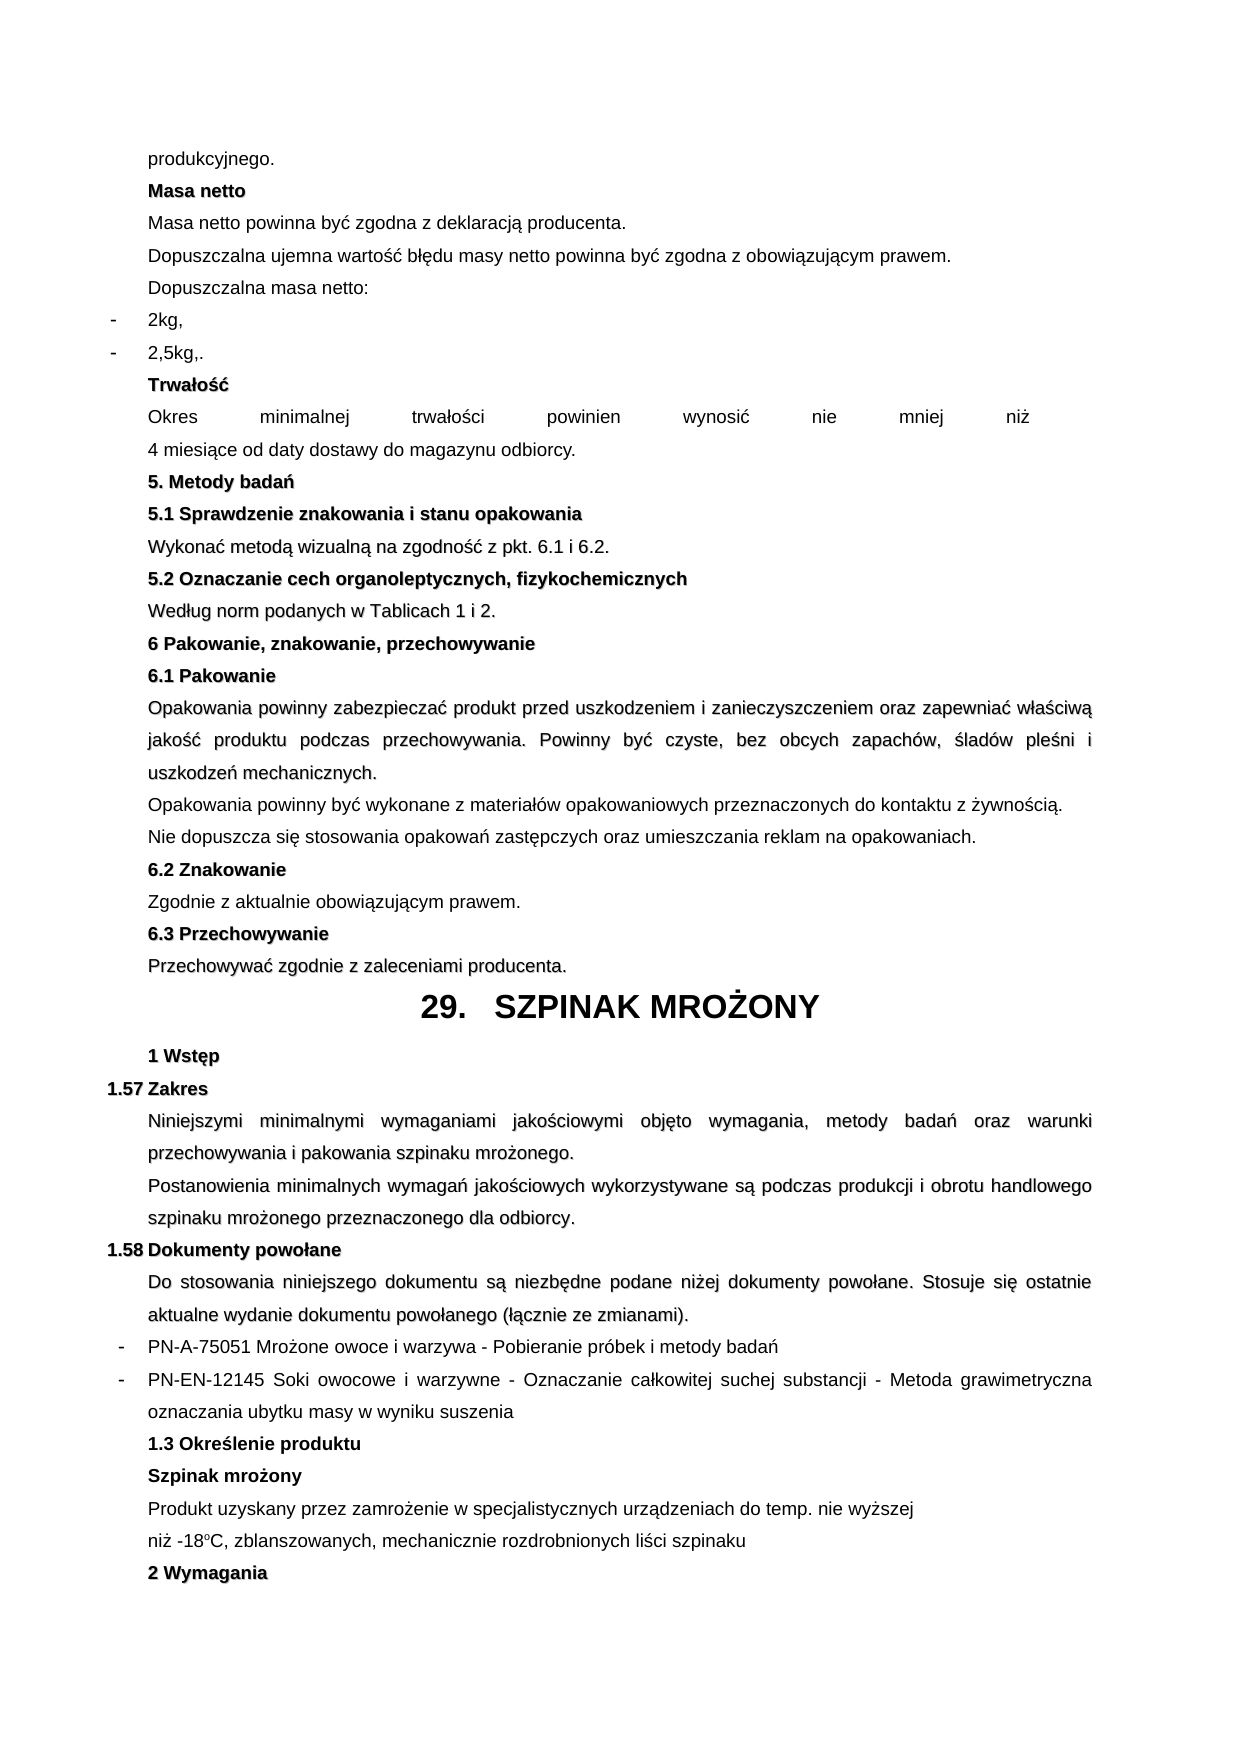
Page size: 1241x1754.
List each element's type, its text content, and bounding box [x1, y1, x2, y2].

list Dokumenty powołane [107, 1239, 1093, 1261]
text Opakowania powinny zabezpieczać produkt przed uszkodzeniem i zanieczyszczeniem oraz zapewniać właściwą jakość produktu podczas przechowywania. Powinny być czyste, bez obcych zapachów, śladów pleśni i uszkodzeń mechanicznych. [148, 697, 1093, 783]
text Produkt uzyskany przez zamrożenie w specjalistycznych urządzeniach do temp. nie wyższej [148, 1498, 1093, 1519]
list Zakres [107, 1077, 1093, 1099]
list 2kg, [110, 309, 1093, 331]
text Okres minimalnej trwałości powinien wynosić nie mniej niż 4 miesiące od daty dostawy do magazynu odbiorcy. [148, 406, 1093, 460]
text Przechowywać zgodnie z zaleceniami producenta. [148, 955, 1093, 977]
list Masa netto [0, 180, 1093, 201]
text 6.1 Pakowanie [148, 665, 1093, 686]
text Niniejszymi minimalnymi wymaganiami jakościowymi objęto wymagania, metody badań oraz warunki przechowywania i pakowania szpinaku mrożonego. [148, 1110, 1093, 1164]
list szpinak mrożonY [148, 988, 1093, 1026]
text 1.3 Określenie produktu [148, 1433, 1093, 1454]
text 6.2 Znakowanie [148, 858, 1093, 880]
text Postanowienia minimalnych wymagań jakościowych wykorzystywane są podczas produkcji i obrotu handlowego szpinaku mrożonego przeznaczonego dla odbiorcy. [148, 1174, 1093, 1228]
list Trwałość [0, 374, 1093, 396]
text 5. Metody badań [148, 471, 1093, 492]
text Szpinak mrożony [148, 1465, 1093, 1487]
text Masa netto powinna być zgodna z deklaracją producenta. [148, 212, 1093, 234]
list PN-A-75051 Mrożone owoce i warzywa - Pobieranie próbek i metody badań [118, 1336, 1093, 1357]
text Opakowania powinny być wykonane z materiałów opakowaniowych przeznaczonych do kontaktu z żywnością. [148, 794, 1093, 815]
text Dopuszczalna ujemna wartość błędu masy netto powinna być zgodna z obowiązującym prawem. [148, 244, 1093, 266]
text niż -18oC, zblanszowanych, mechanicznie rozdrobnionych liści szpinaku [148, 1530, 1093, 1551]
text Wykonać metodą wizualną na zgodność z pkt. 6.1 i 6.2. [148, 536, 1093, 557]
text 6.3 Przechowywanie [148, 923, 1093, 944]
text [148, 148, 1093, 169]
text 2 Wymagania [148, 1562, 1093, 1584]
text 1 Wstęp [148, 1045, 1093, 1067]
text 5.2 Oznaczanie cech organoleptycznych, fizykochemicznych [148, 568, 1093, 589]
list PN-EN-12145 Soki owocowe i warzywne - Oznaczanie całkowitej suchej substancji - Metoda grawimetryczna oznaczania ubytku masy w wyniku suszenia [118, 1368, 1093, 1422]
text Nie dopuszcza się stosowania opakowań zastępczych oraz umieszczania reklam na opakowaniach. [148, 826, 1093, 848]
text Dopuszczalna masa netto: [148, 277, 1093, 298]
text Do stosowania niniejszego dokumentu są niezbędne podane niżej dokumenty powołane. Stosuje się ostatnie aktualne wydanie dokumentu powołanego (łącznie ze zmianami). [148, 1271, 1093, 1325]
text Zgodnie z aktualnie obowiązującym prawem. [148, 891, 1093, 912]
text Według norm podanych w Tablicach 1 i 2. [148, 600, 1093, 622]
text 6 Pakowanie, znakowanie, przechowywanie [148, 632, 1093, 654]
text 5.1 Sprawdzenie znakowania i stanu opakowania [148, 503, 1093, 525]
list 2,5kg,. [110, 342, 1093, 363]
